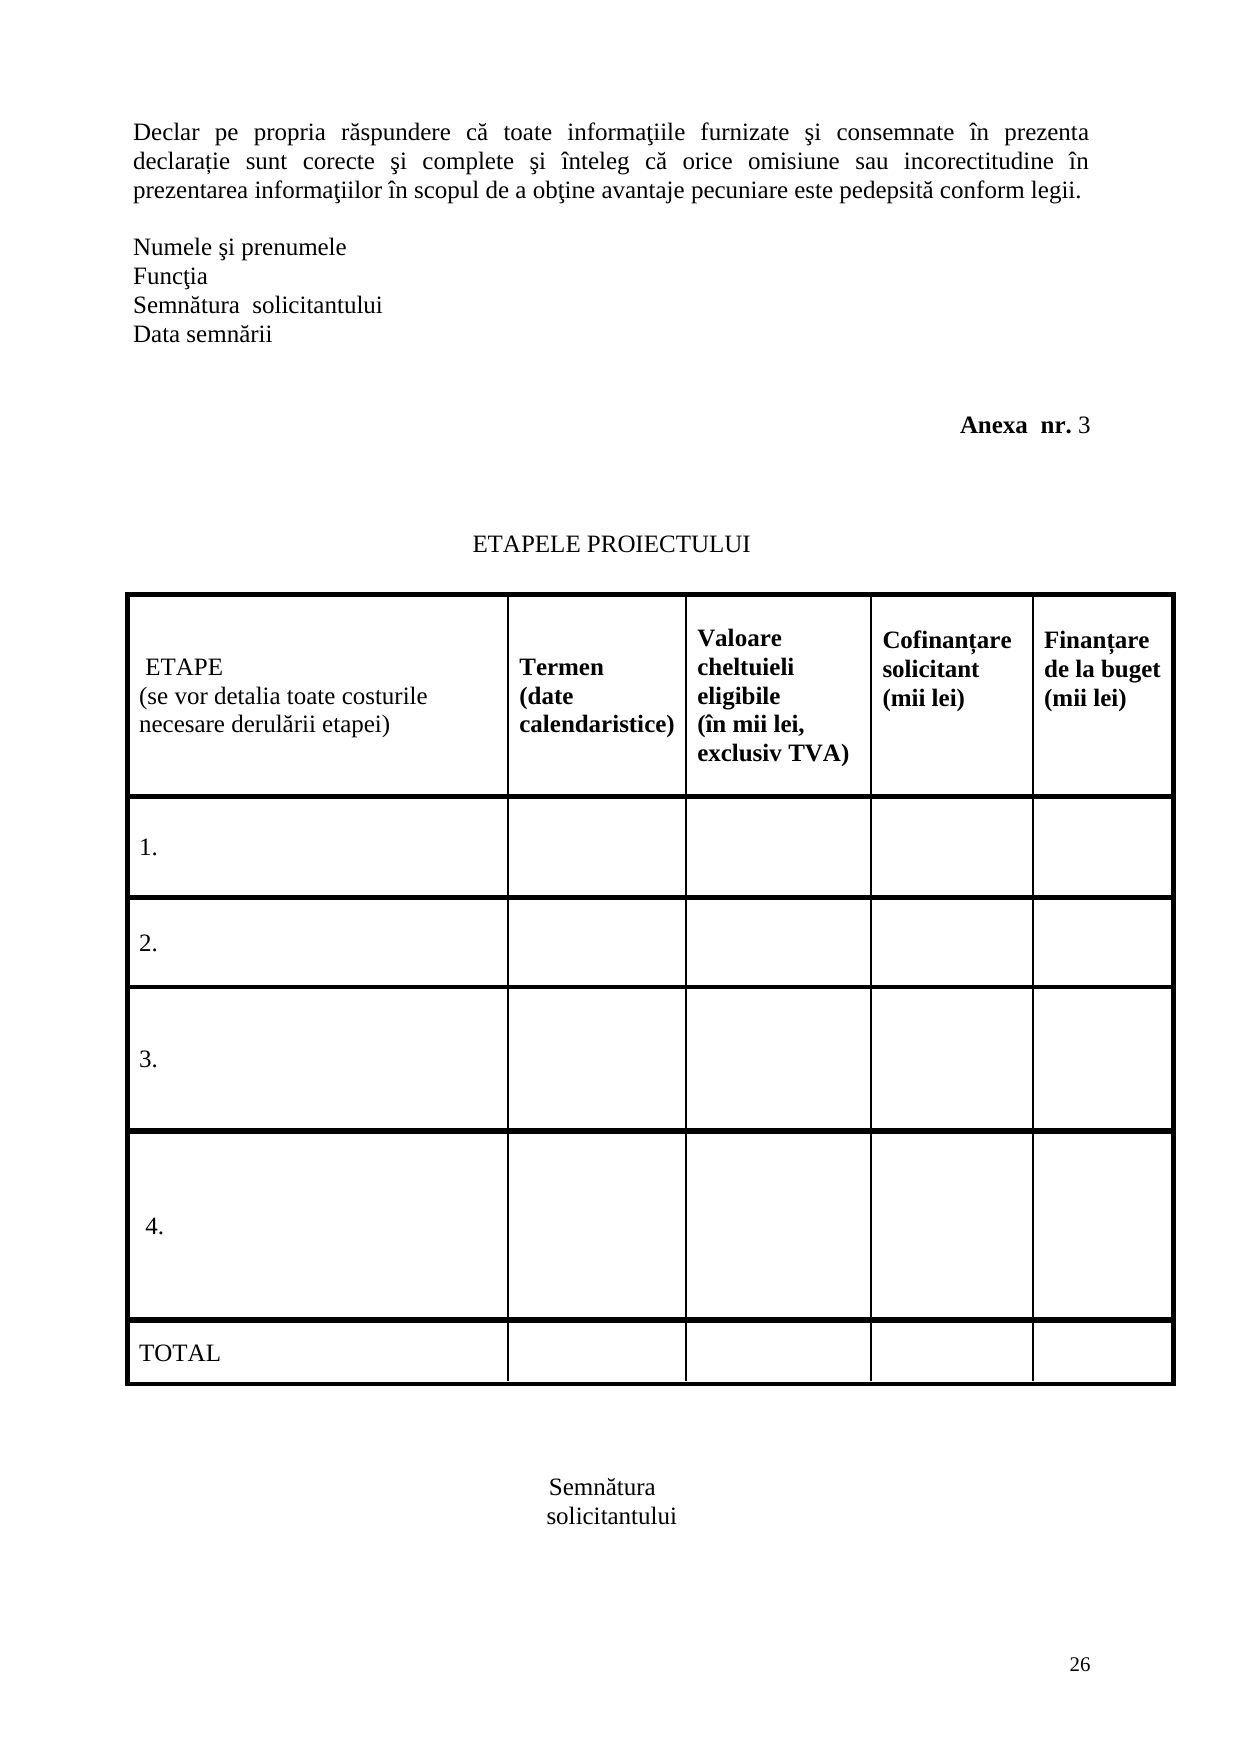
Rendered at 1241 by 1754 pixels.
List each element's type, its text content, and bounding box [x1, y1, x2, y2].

table_header Valoare cheltuieli eligibile (în mii lei, exclusiv TVA) [687, 597, 870, 794]
table_cell [872, 1323, 1032, 1381]
table_cell [1034, 1323, 1171, 1381]
table_header ETAPE (se vor detalia toate costurile necesare derulării etapei) [130, 597, 507, 794]
table_cell [1034, 799, 1171, 895]
table_cell [687, 1134, 870, 1317]
table_cell [872, 799, 1032, 895]
table_cell 1. [130, 799, 507, 895]
text Declar pe propria răspundere că toate informaţiile furnizate şi consemnate în prezenta declarație sunt corecte şi complete şi înteleg că orice omisiune sau incorectitudine în prezentarea informaţiilor în scopul de a obţine avantaje pecuniare este pedepsită conform legii. [133, 117, 1090, 204]
table_cell 2. [130, 900, 507, 984]
text solicitantului [133, 1501, 1090, 1530]
table_cell TOTAL [130, 1323, 507, 1381]
table_cell [872, 989, 1032, 1128]
table_cell 4. [130, 1134, 507, 1317]
table_cell [509, 1323, 685, 1381]
table_cell [872, 900, 1032, 984]
text Numele şi prenumele [133, 232, 1090, 261]
table_cell [1034, 1134, 1171, 1317]
text Semnătura solicitantului [133, 290, 1090, 319]
table_cell [509, 989, 685, 1128]
text ETAPELE PROIECTULUI [133, 529, 1090, 558]
table_header Cofinanțare solicitant (mii lei) [872, 597, 1032, 794]
text Semnătura [133, 1472, 1090, 1501]
table_cell [687, 799, 870, 895]
text Funcţia [133, 261, 1090, 290]
table_cell [509, 799, 685, 895]
table_cell [687, 989, 870, 1128]
text Anexa nr. 3 [133, 410, 1090, 438]
table_cell [872, 1134, 1032, 1317]
table_cell [687, 900, 870, 984]
text Data semnării [133, 319, 1090, 347]
table_cell [509, 900, 685, 984]
table_cell [687, 1323, 870, 1381]
table_cell [1034, 900, 1171, 984]
table_cell [509, 1134, 685, 1317]
table_header Finanțare de la buget (mii lei) [1034, 597, 1171, 794]
table_header Termen (date calendaristice) [509, 597, 685, 794]
table_cell [1034, 989, 1171, 1128]
table_cell 3. [130, 989, 507, 1128]
